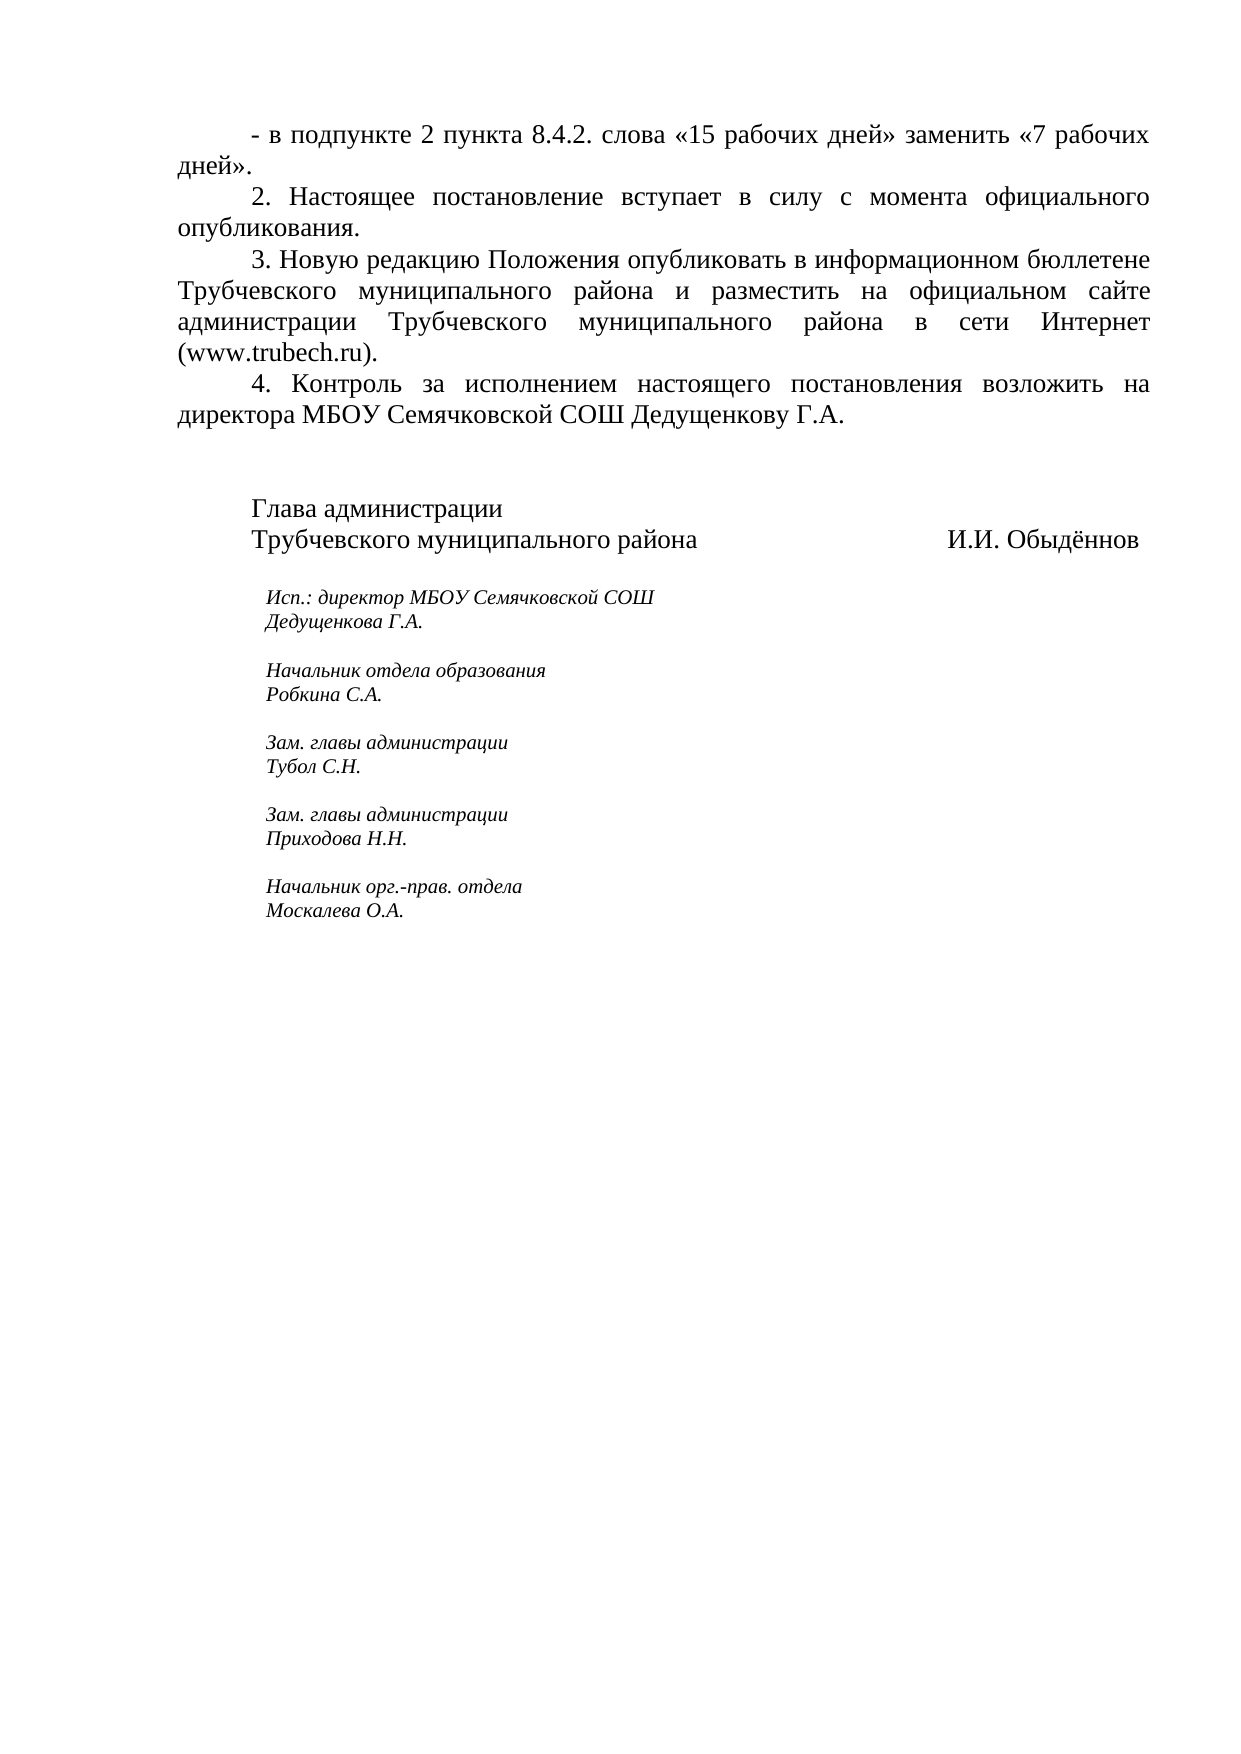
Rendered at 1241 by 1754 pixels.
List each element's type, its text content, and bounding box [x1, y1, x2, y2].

text Москалева О.А. [177, 898, 1152, 922]
text Дедущенкова Г.А. [177, 609, 1152, 633]
text Трубчевского муниципального района И.И. Обыдённов [177, 523, 1152, 554]
list - в подпункте 2 пункта 8.4.2. слова «15 рабочих дней» заменить «7 рабочих дней». [177, 118, 1152, 180]
text Зам. главы администрации [177, 802, 1152, 826]
text Исп.: директор МБОУ Семячковской СОШ [177, 585, 1152, 609]
text 4. Контроль за исполнением настоящего постановления возложить на директора МБОУ Семячковской СОШ Дедущенкову Г.А. [177, 367, 1152, 429]
text 3. Новую редакцию Положения опубликовать в информационном бюллетене Трубчевского муниципального района и разместить на официальном сайте администрации Трубчевского муниципального района в сети Интернет (www.trubech.ru). [177, 243, 1152, 367]
text Глава администрации [177, 492, 1152, 523]
text Робкина С.А. [177, 682, 1152, 706]
text Приходова Н.Н. [177, 826, 1152, 850]
text Зам. главы администрации [177, 730, 1152, 754]
text Тубол С.Н. [177, 754, 1152, 778]
text Начальник орг.-прав. отдела [177, 874, 1152, 898]
text 2. Настоящее постановление вступает в силу с момента официального опубликования. [177, 180, 1152, 243]
text Начальник отдела образования [177, 657, 1152, 682]
